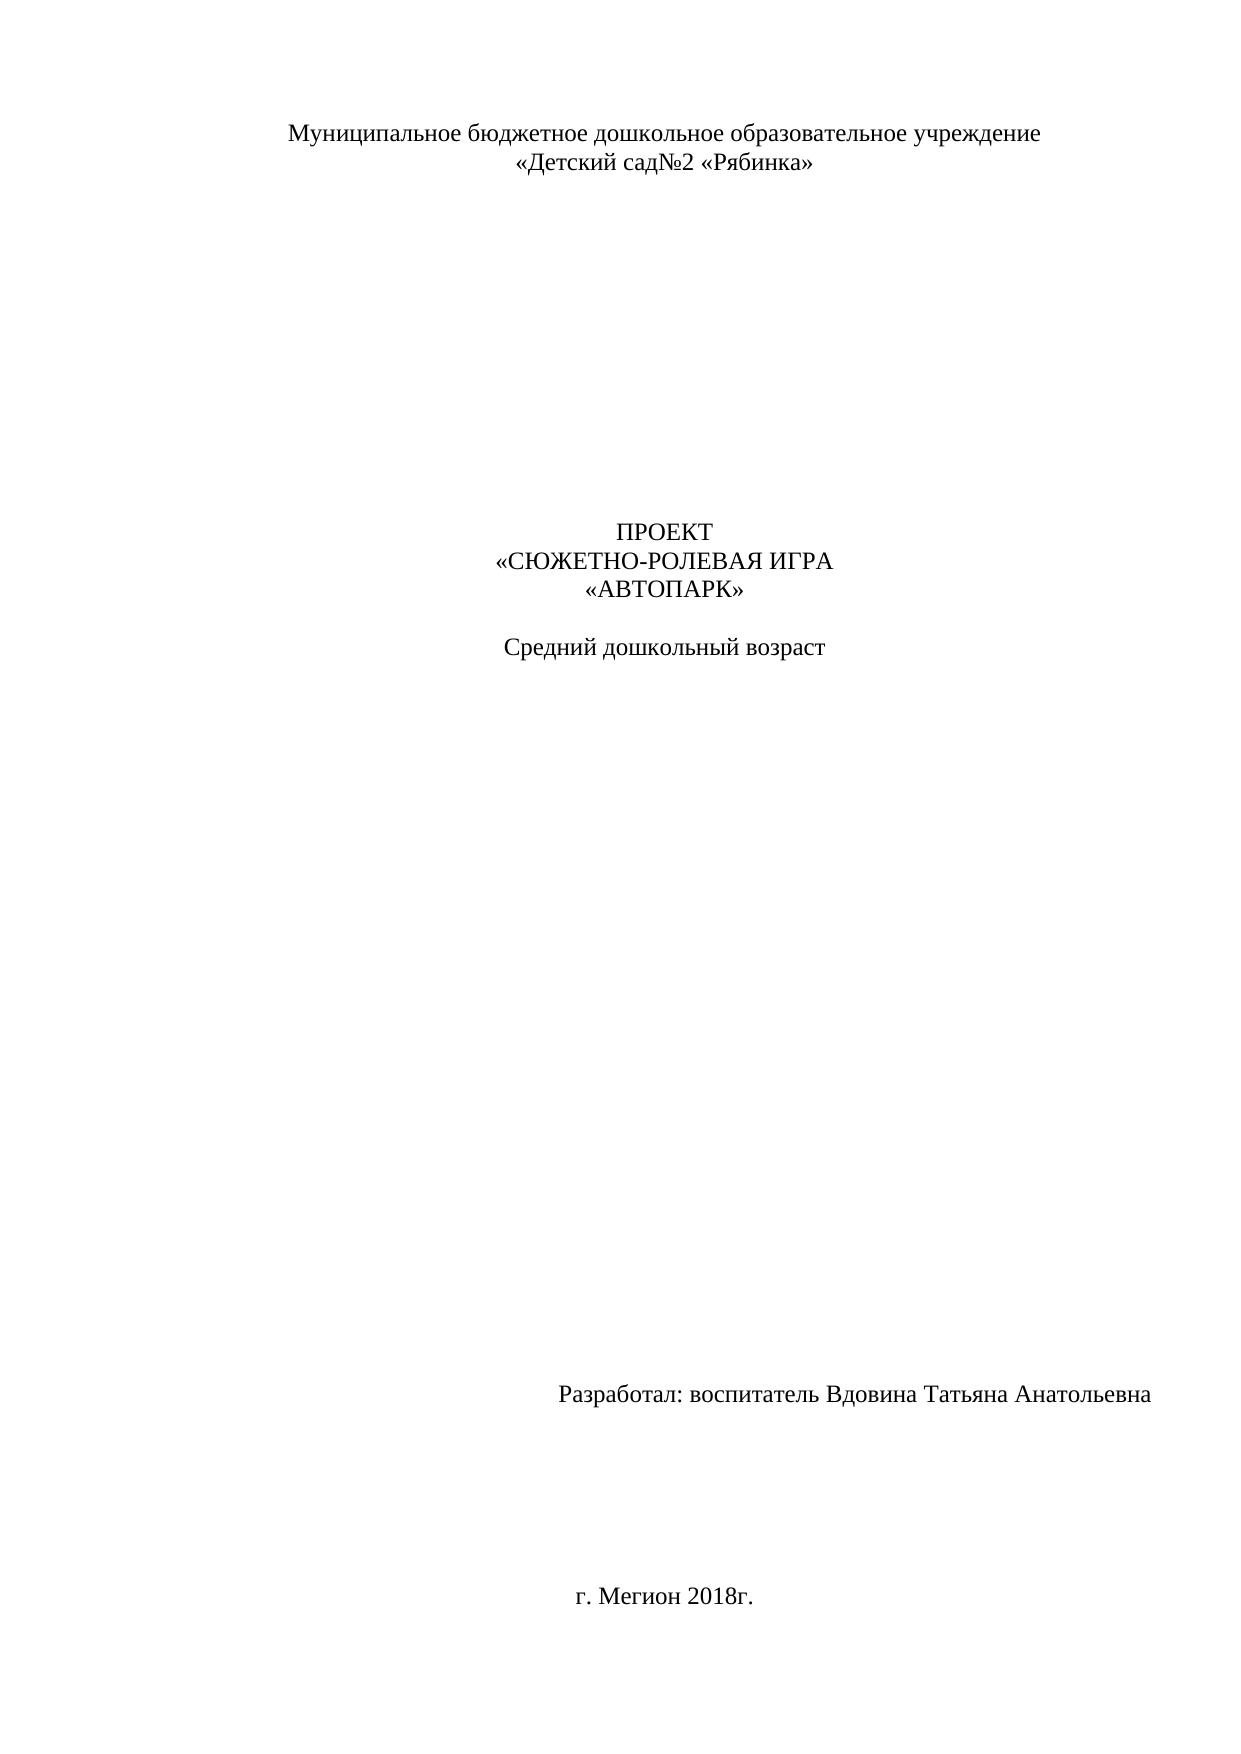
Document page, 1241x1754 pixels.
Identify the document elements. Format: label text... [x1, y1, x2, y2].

text г. Мегион 2018г. [177, 1581, 1152, 1609]
text «Детский сад№2 «Рябинка» [177, 147, 1152, 176]
text ПРОЕКТ [177, 517, 1152, 546]
text «АВТОПАРК» [177, 574, 1152, 603]
text Разработал: воспитатель Вдовина Татьяна Анатольевна [177, 1379, 1152, 1408]
text Средний дошкольный возраст [177, 632, 1152, 661]
text «СЮЖЕТНО-РОЛЕВАЯ ИГРА [177, 546, 1152, 574]
text Муниципальное бюджетное дошкольное образовательное учреждение [177, 118, 1152, 147]
